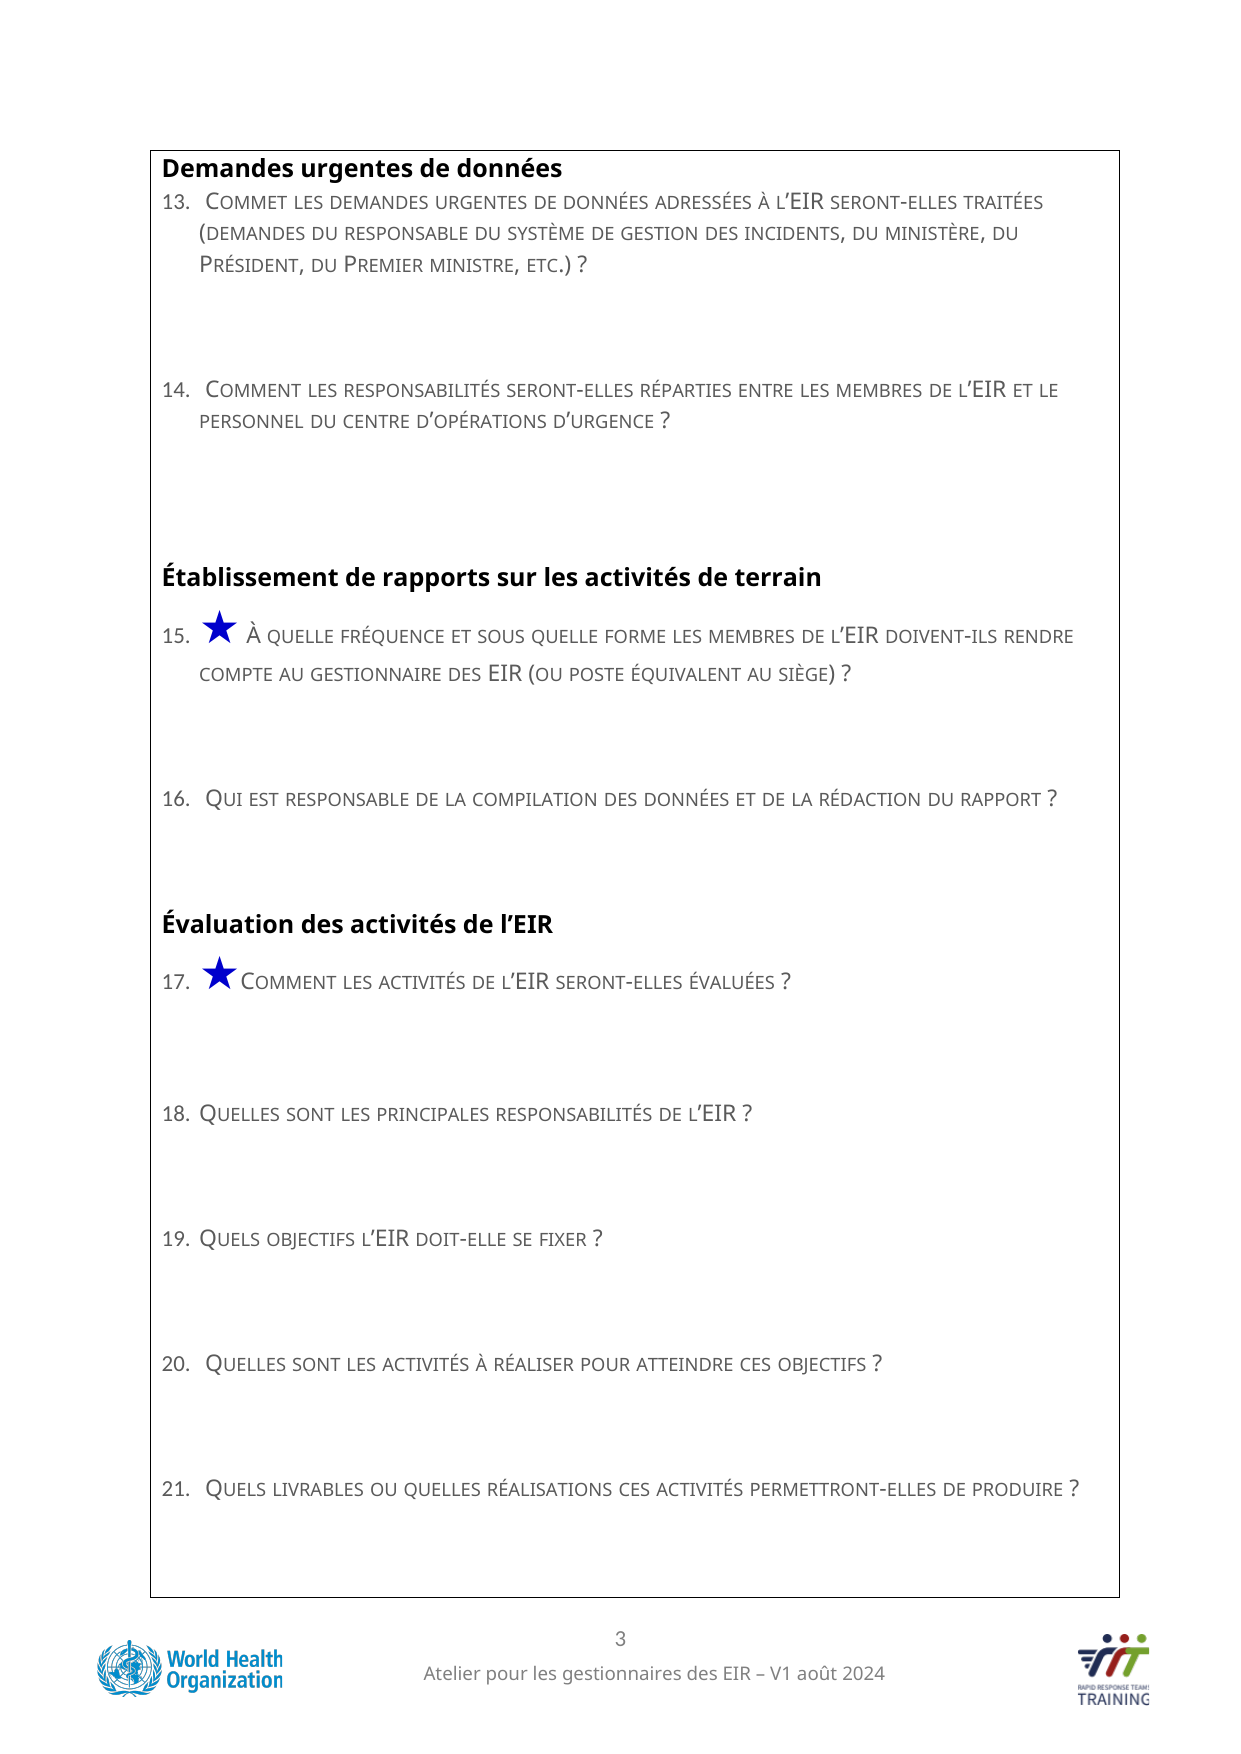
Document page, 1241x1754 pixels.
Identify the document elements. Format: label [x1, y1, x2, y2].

picture [97, 1676, 133, 1697]
picture [97, 1640, 283, 1697]
table_cell [151, 151, 1119, 1597]
